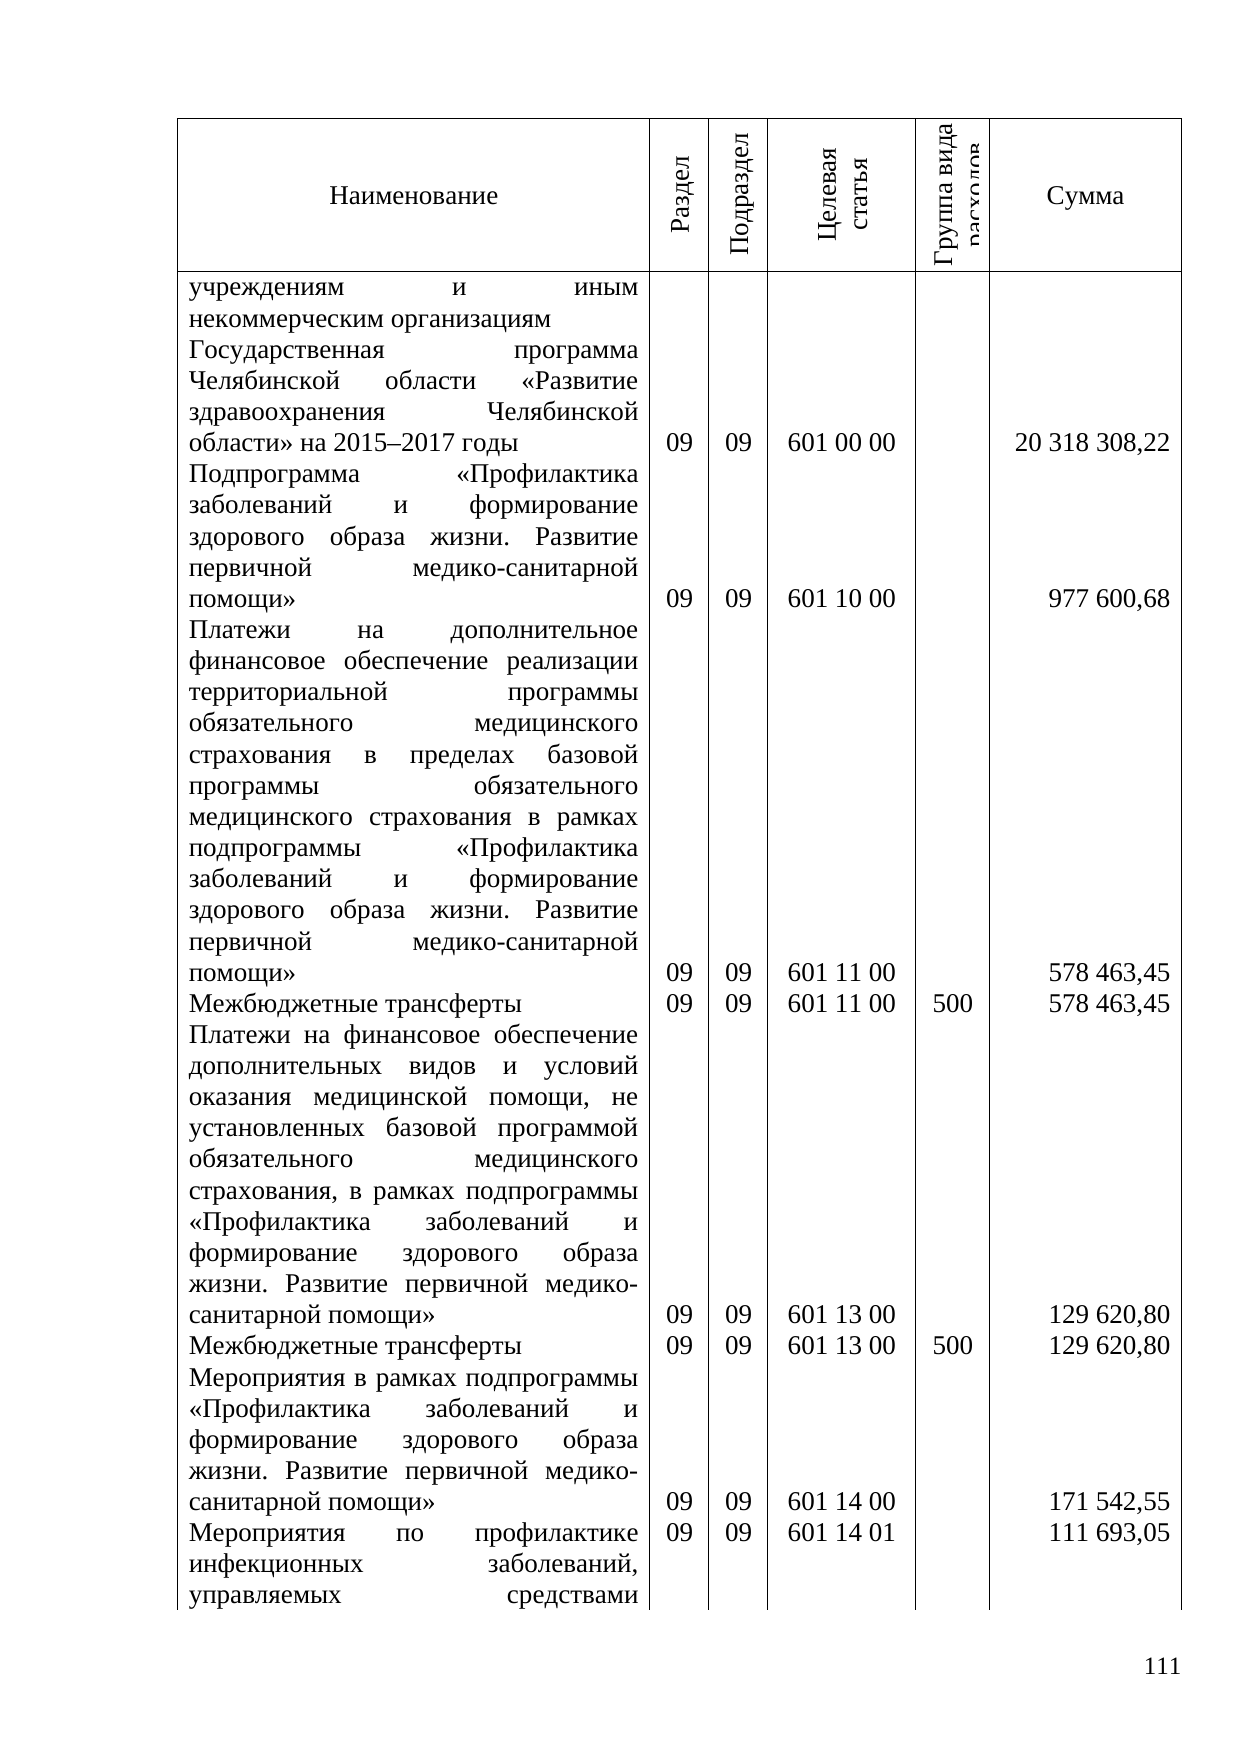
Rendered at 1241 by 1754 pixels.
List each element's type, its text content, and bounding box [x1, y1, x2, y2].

table_header Целевая статья [768, 119, 915, 271]
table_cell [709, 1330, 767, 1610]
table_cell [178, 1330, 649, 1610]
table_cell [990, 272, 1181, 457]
table_header Сумма [990, 119, 1181, 271]
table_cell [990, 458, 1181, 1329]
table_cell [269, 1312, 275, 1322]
table_header Группа вида расходов [916, 119, 989, 271]
table_header Раздел [650, 119, 708, 271]
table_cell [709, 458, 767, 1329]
table_header Подраздел [709, 119, 767, 271]
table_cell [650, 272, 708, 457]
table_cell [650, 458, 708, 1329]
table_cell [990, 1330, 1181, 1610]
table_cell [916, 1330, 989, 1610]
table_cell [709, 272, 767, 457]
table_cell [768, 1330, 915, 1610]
table_header Наименование [178, 119, 649, 271]
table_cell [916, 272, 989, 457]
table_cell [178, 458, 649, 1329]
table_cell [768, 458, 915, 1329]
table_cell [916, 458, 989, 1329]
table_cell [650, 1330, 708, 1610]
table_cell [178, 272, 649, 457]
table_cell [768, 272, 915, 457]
